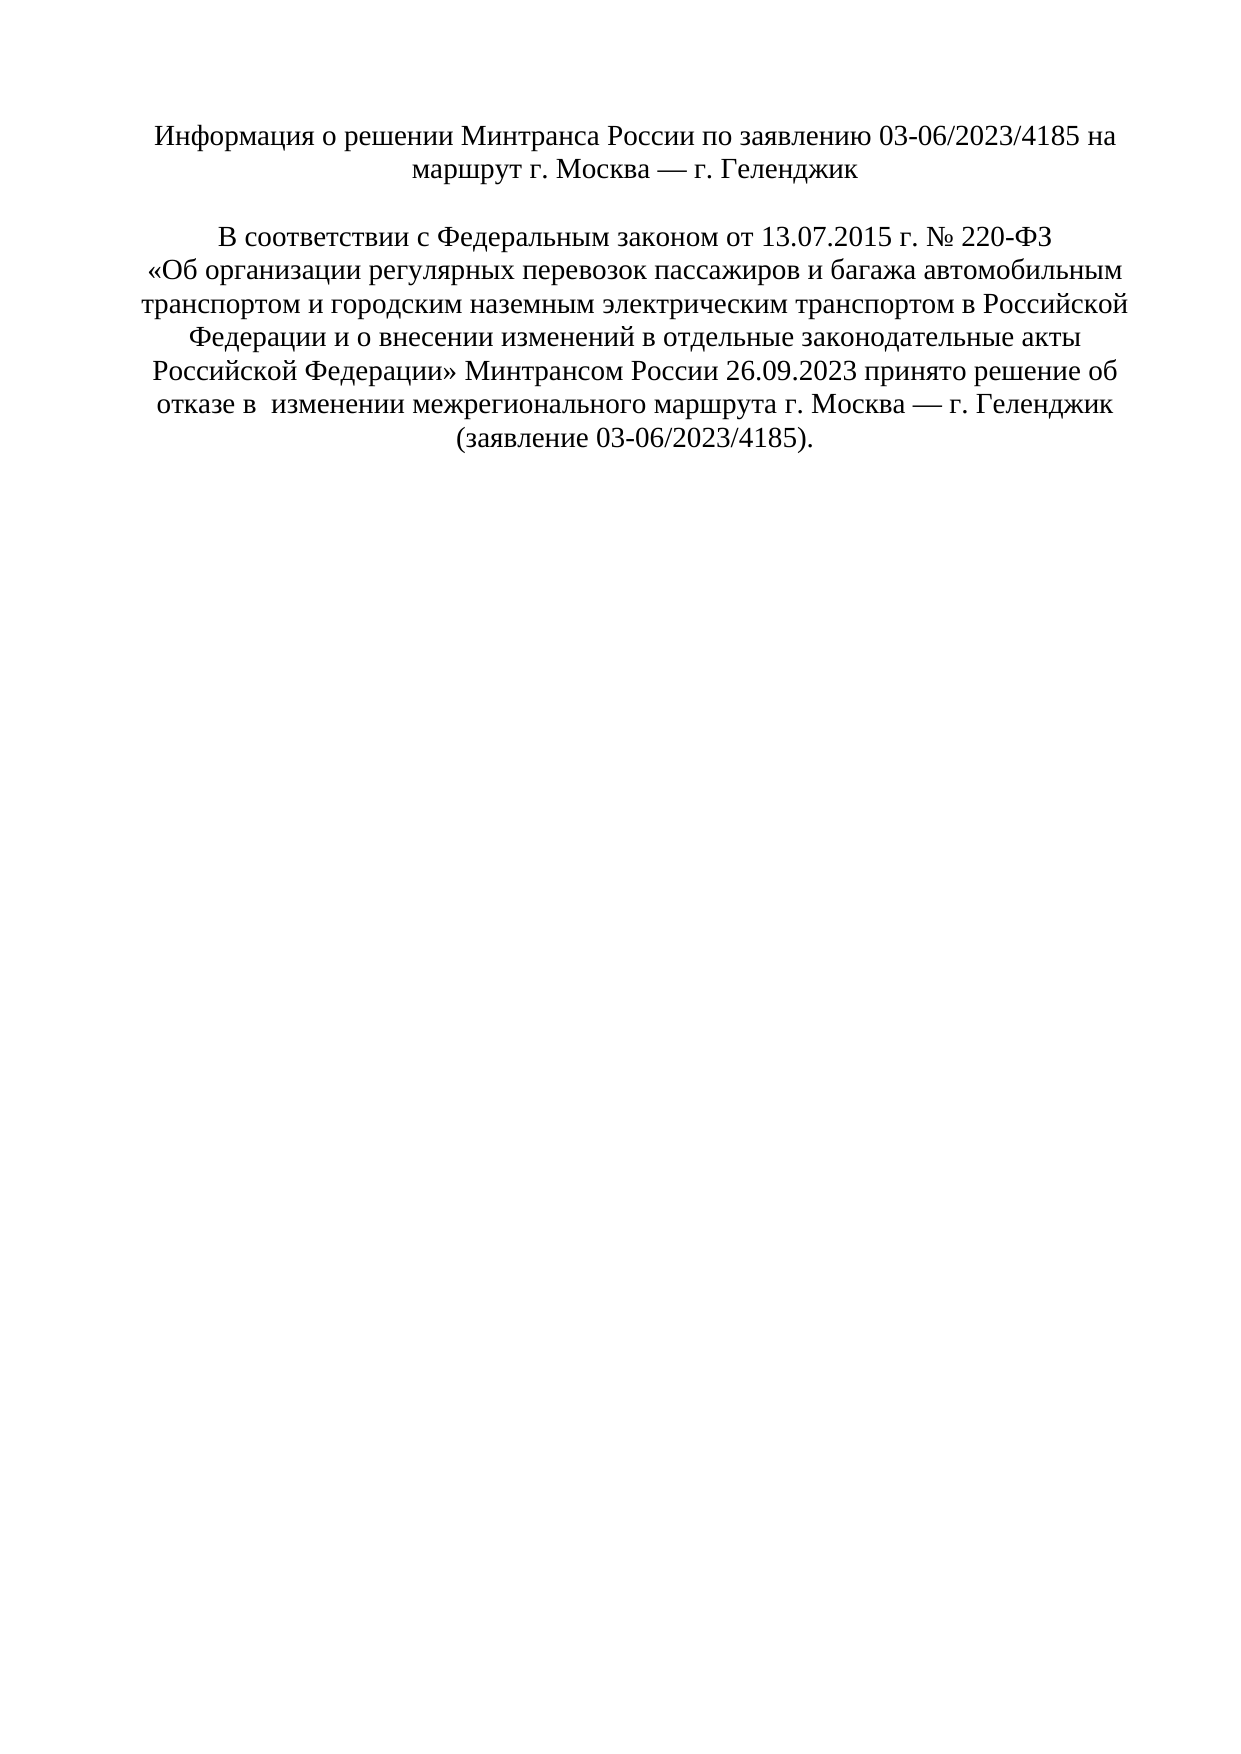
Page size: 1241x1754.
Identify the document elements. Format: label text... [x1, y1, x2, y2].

text В соответствии с Федеральным законом от 13.07.2015 г. № 220-ФЗ «Об организации регулярных перевозок пассажиров и багажа автомобильным транспортом и городским наземным электрическим транспортом в Российской Федерации и о внесении изменений в отдельные законодательные акты Российской Федерации» Минтрансом России 26.09.2023 принято решение об отказе в изменении межрегионального маршрута г. Москва — г. Геленджик (заявление 03-06/2023/4185). [118, 219, 1152, 453]
text Информация о решении Минтранса России по заявлению 03-06/2023/4185 на маршрут г. Москва — г. Геленджик [118, 118, 1152, 185]
